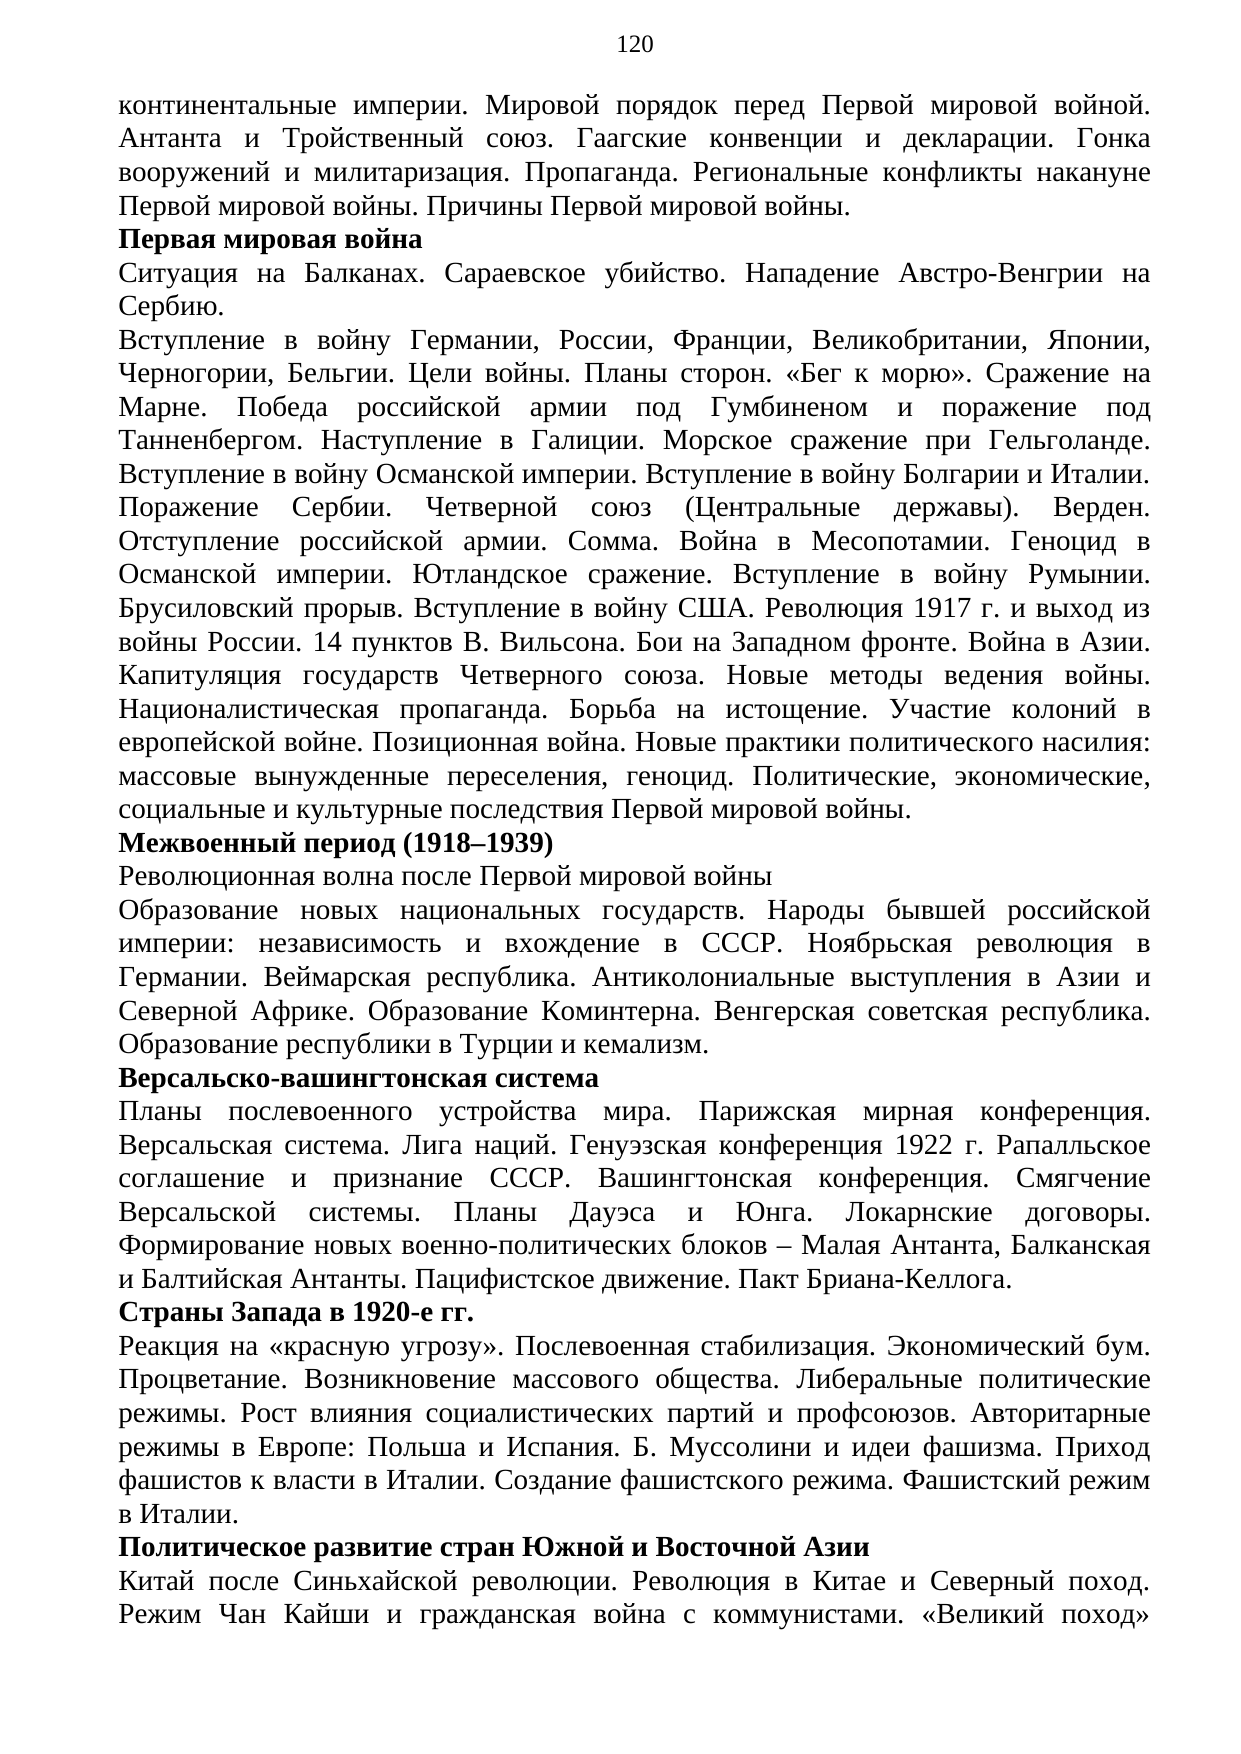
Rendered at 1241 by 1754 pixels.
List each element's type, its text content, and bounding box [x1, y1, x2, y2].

text Образование новых национальных государств. Народы бывшей российской империи: независимость и вхождение в СССР. Ноябрьская революция в Германии. Веймарская республика. Антиколониальные выступления в Азии и Северной Африке. Образование Коминтерна. Венгерская советская республика. Образование республики в Турции и кемализм. [118, 892, 1152, 1060]
text Межвоенный период (1918–1939) [118, 825, 1152, 858]
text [118, 87, 1152, 221]
text Страны Запада в 1920-е гг. [118, 1294, 1152, 1328]
text Ситуация на Балканах. Сараевское убийство. Нападение Австро-Венгрии на Сербию. [118, 255, 1152, 322]
text Революционная волна после Первой мировой войны [118, 858, 1152, 892]
text Вступление в войну Германии, России, Франции, Великобритании, Японии, Черногории, Бельгии. Цели войны. Планы сторон. «Бег к морю». Сражение на Марне. Победа российской армии под Гумбиненом и поражение под Танненбергом. Наступление в Галиции. Морское сражение при Гельголанде. Вступление в войну Османской империи. Вступление в войну Болгарии и Италии. Поражение Сербии. Четверной союз (Центральные державы). Верден. Отступление российской армии. Сомма. Война в Месопотамии. Геноцид в Османской империи. Ютландское сражение. Вступление в войну Румынии. Брусиловский прорыв. Вступление в войну США. Революция 1917 г. и выход из войны России. 14 пунктов В. Вильсона. Бои на Западном фронте. Война в Азии. Капитуляция государств Четверного союза. Новые методы ведения войны. Националистическая пропаганда. Борьба на истощение. Участие колоний в европейской войне. Позиционная война. Новые практики политического насилия: массовые вынужденные переселения, геноцид. Политические, экономические, социальные и культурные последствия Первой мировой войны. [118, 322, 1152, 825]
text Первая мировая война [118, 221, 1152, 255]
text Политическое развитие стран Южной и Восточной Азии [118, 1529, 1152, 1563]
text Версальско-вашингтонская система [118, 1060, 1152, 1093]
text Реакция на «красную угрозу». Послевоенная стабилизация. Экономический бум. Процветание. Возникновение массового общества. Либеральные политические режимы. Рост влияния социалистических партий и профсоюзов. Авторитарные режимы в Европе: Польша и Испания. Б. Муссолини и идеи фашизма. Приход фашистов к власти в Италии. Создание фашистского режима. Фашистский режим в Италии. [118, 1328, 1152, 1529]
text Планы послевоенного устройства мира. Парижская мирная конференция. Версальская система. Лига наций. Генуэзская конференция 1922 г. Рапалльское соглашение и признание СССР. Вашингтонская конференция. Смягчение Версальской системы. Планы Дауэса и Юнга. Локарнские договоры. Формирование новых военно-политических блоков – Малая Антанта, Балканская и Балтийская Антанты. Пацифистское движение. Пакт Бриана-Келлога. [118, 1093, 1152, 1294]
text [118, 1563, 1152, 1630]
